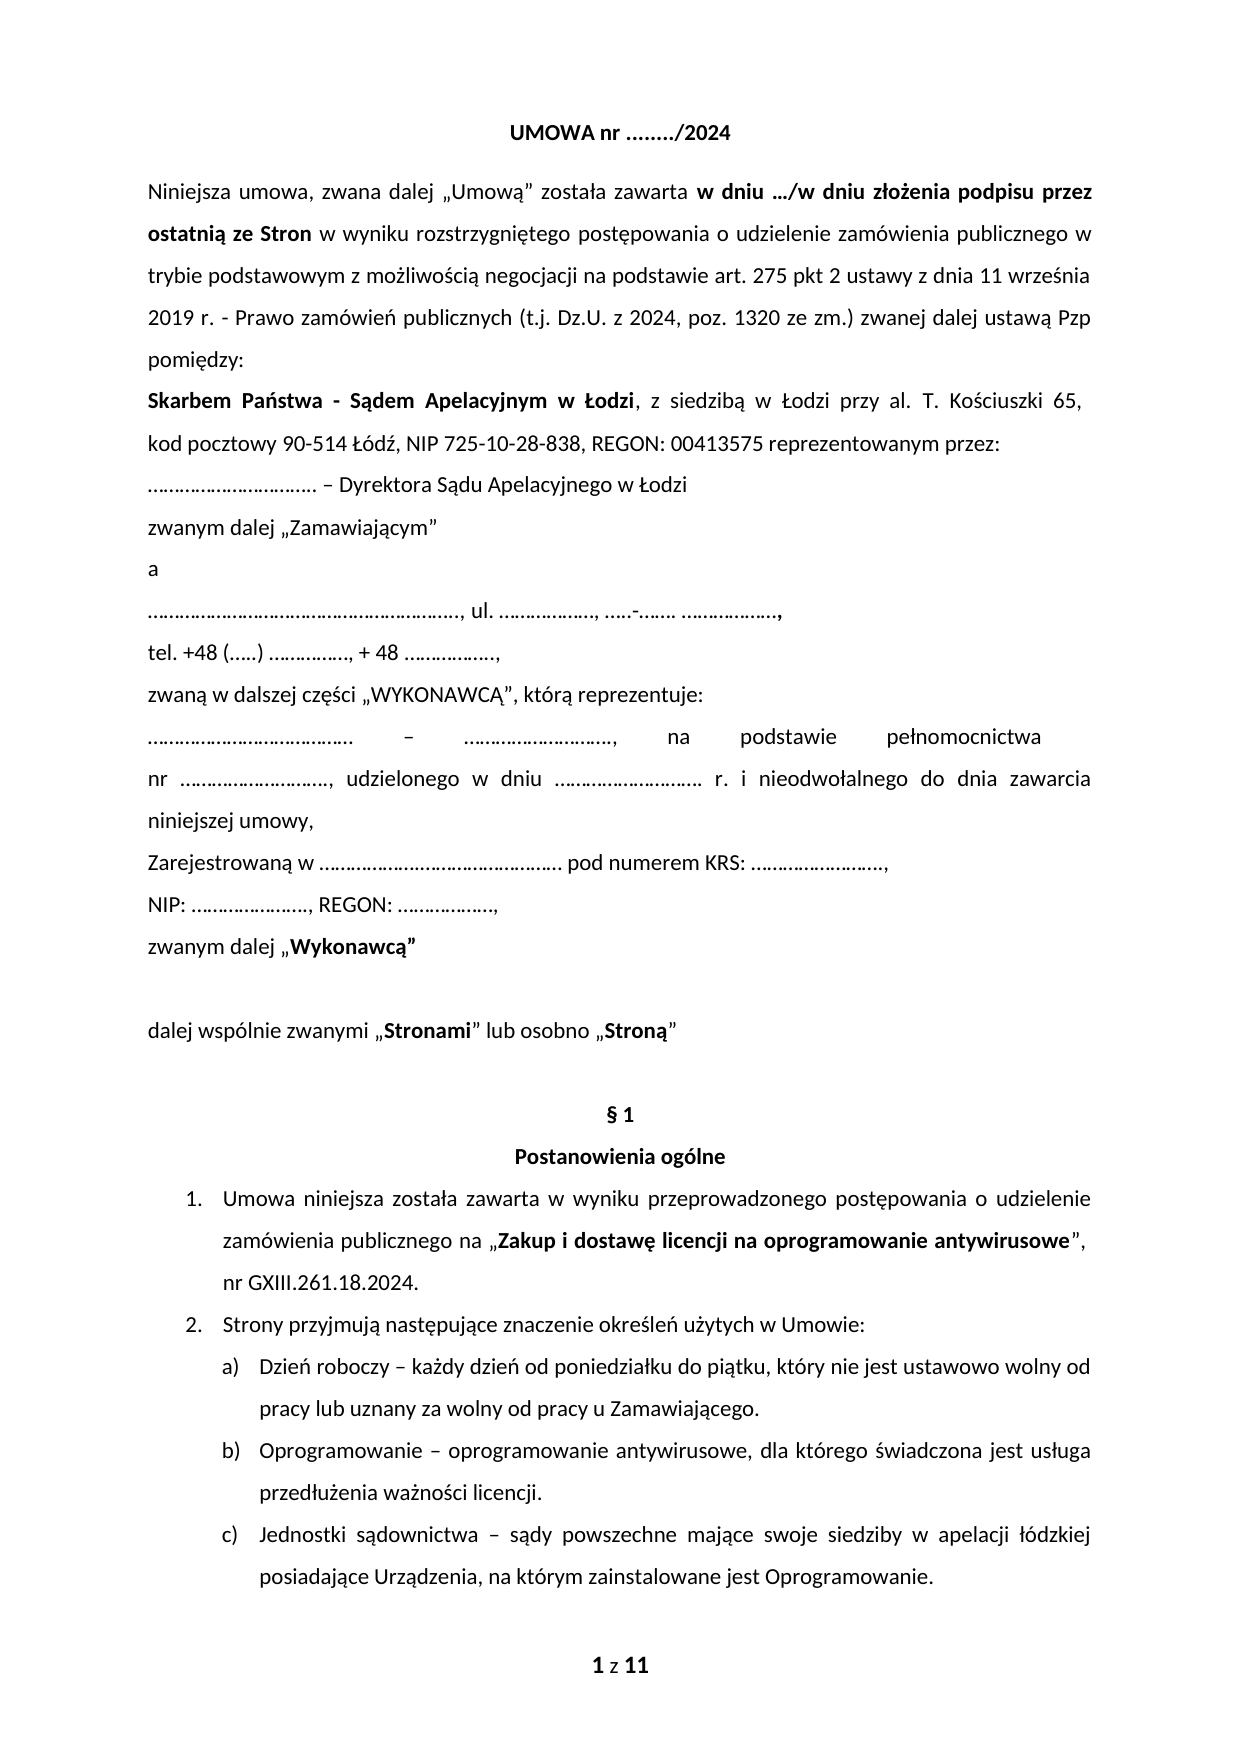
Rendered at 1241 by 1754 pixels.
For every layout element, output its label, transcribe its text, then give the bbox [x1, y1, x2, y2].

text ………………………….. – Dyrektora Sądu Apelacyjnego w Łodzi [148, 471, 1092, 499]
text zwanym dalej „Wykonawcą” [148, 932, 1092, 960]
text dalej wspólnie zwanymi „Stronami” lub osobno „Stroną” [148, 1016, 1092, 1044]
text UMOWA nr ......../2024 [148, 118, 1092, 146]
text ………………………………… – ………………………., na podstawie pełnomocnictwa nr ………………………., udzielonego w dniu ………………………. r. i nieodwołalnego do dnia zawarcia niniejszej umowy, [148, 722, 1092, 834]
text ………………………………………………….., ul. ………………, …..-……. ………………, [148, 597, 1092, 624]
text Skarbem Państwa - Sądem Apelacyjnym w Łodzi, z siedzibą w Łodzi przy al. T. Kościuszki 65, kod pocztowy 90-514 Łódź, NIP 725-10-28-838, REGON: 00413575 reprezentowanym przez: [148, 387, 1092, 457]
list Dzień roboczy – każdy dzień od poniedziałku do piątku, który nie jest ustawowo wolny od pracy lub uznany za wolny od pracy u Zamawiającego. [222, 1352, 1092, 1422]
list Umowa niniejsza została zawarta w wyniku przeprowadzonego postępowania o udzielenie zamówienia publicznego na „Zakup i dostawę licencji na oprogramowanie antywirusowe”, nr GXIII.261.18.2024. [185, 1184, 1092, 1296]
text zwaną w dalszej części „WYKONAWCĄ”, którą reprezentuje: [148, 681, 1092, 708]
text tel. +48 (…..) ……………, + 48 …………….., [148, 638, 1092, 667]
text Niniejsza umowa, zwana dalej „Umową” została zawarta w dniu …/w dniu złożenia podpisu przez ostatnią ze Stron w wyniku rozstrzygniętego postępowania o udzielenie zamówienia publicznego w trybie podstawowym z możliwością negocjacji na podstawie art. 275 pkt 2 ustawy z dnia 11 września 2019 r. - Prawo zamówień publicznych (t.j. Dz.U. z 2024, poz. 1320 ze zm.) zwanej dalej ustawą Pzp pomiędzy: [148, 177, 1092, 373]
text NIP: …………………., REGON: ………………, [148, 890, 1092, 918]
text Postanowienia ogólne [148, 1142, 1092, 1170]
list Oprogramowanie – oprogramowanie antywirusowe, dla którego świadczona jest usługa przedłużenia ważności licencji. [222, 1436, 1092, 1506]
list Jednostki sądownictwa – sądy powszechne mające swoje siedziby w apelacji łódzkiej posiadające Urządzenia, na którym zainstalowane jest Oprogramowanie. [222, 1520, 1092, 1590]
list Strony przyjmują następujące znaczenie określeń użytych w Umowie: [185, 1310, 1092, 1338]
text zwanym dalej „Zamawiającym” [148, 513, 1092, 541]
text Zarejestrowaną w ……………….……………………… pod numerem KRS: ……………………., [148, 848, 1092, 876]
text § 1 [148, 1100, 1092, 1128]
text a [148, 554, 1092, 583]
